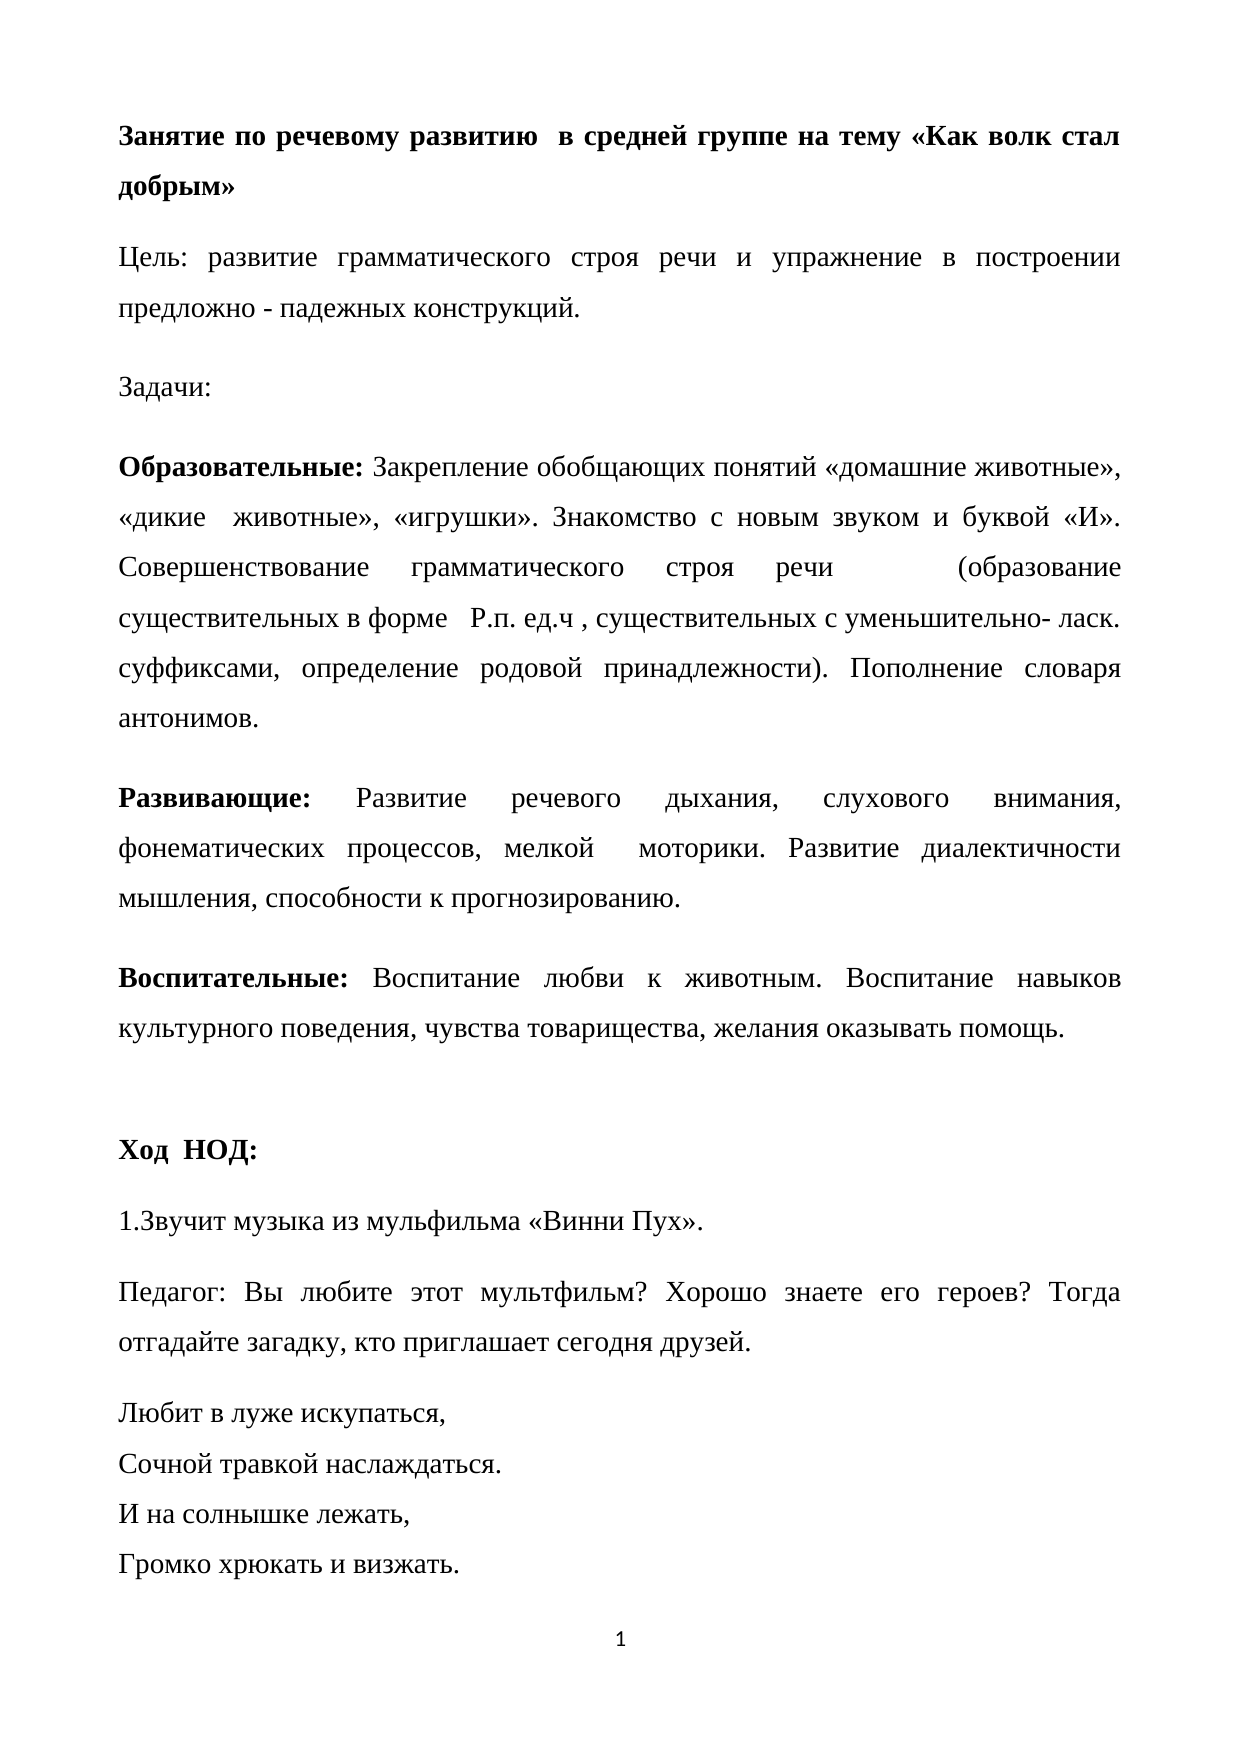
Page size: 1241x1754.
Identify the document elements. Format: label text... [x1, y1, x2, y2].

text Развивающие: Развитие речевого дыхания, слухового внимания, фонематических процессов, мелкой моторики. Развитие диалектичности мышления, способности к прогнозированию. [118, 780, 1122, 914]
text 1.Звучит музыка из мульфильма «Винни Пух». [118, 1203, 1122, 1236]
text Задачи: [118, 369, 1122, 403]
text И на солнышке лежать, [118, 1496, 1122, 1530]
text Занятие по речевому развитию в средней группе на тему «Как волк стал добрым» [118, 118, 1122, 202]
text Воспитательные: Воспитание любви к животным. Воспитание навыков культурного поведения, чувства товарищества, желания оказывать помощь. [118, 960, 1122, 1044]
text Любит в луже искупаться, [118, 1396, 1122, 1429]
text Цель: развитие грамматического строя речи и упражнение в построении предложно - падежных конструкций. [118, 239, 1122, 323]
text Педагог: Вы любите этот мультфильм? Хорошо знаете его героев? Тогда отгадайте загадку, кто приглашает сегодня друзей. [118, 1274, 1122, 1358]
text Образовательные: Закрепление обобщающих понятий «домашние животные», «дикие животные», «игрушки». Знакомство с новым звуком и буквой «И». Совершенствование грамматического строя речи (образование существительных в форме Р.п. ед.ч , существительных с уменьшительно- ласк. суффиксами, определение родовой принадлежности). Пополнение словаря антонимов. [118, 449, 1122, 734]
text Громко хрюкать и визжать. [118, 1546, 1122, 1580]
text Сочной травкой наслаждаться. [118, 1446, 1122, 1479]
text Ход НОД: [118, 1132, 1122, 1165]
